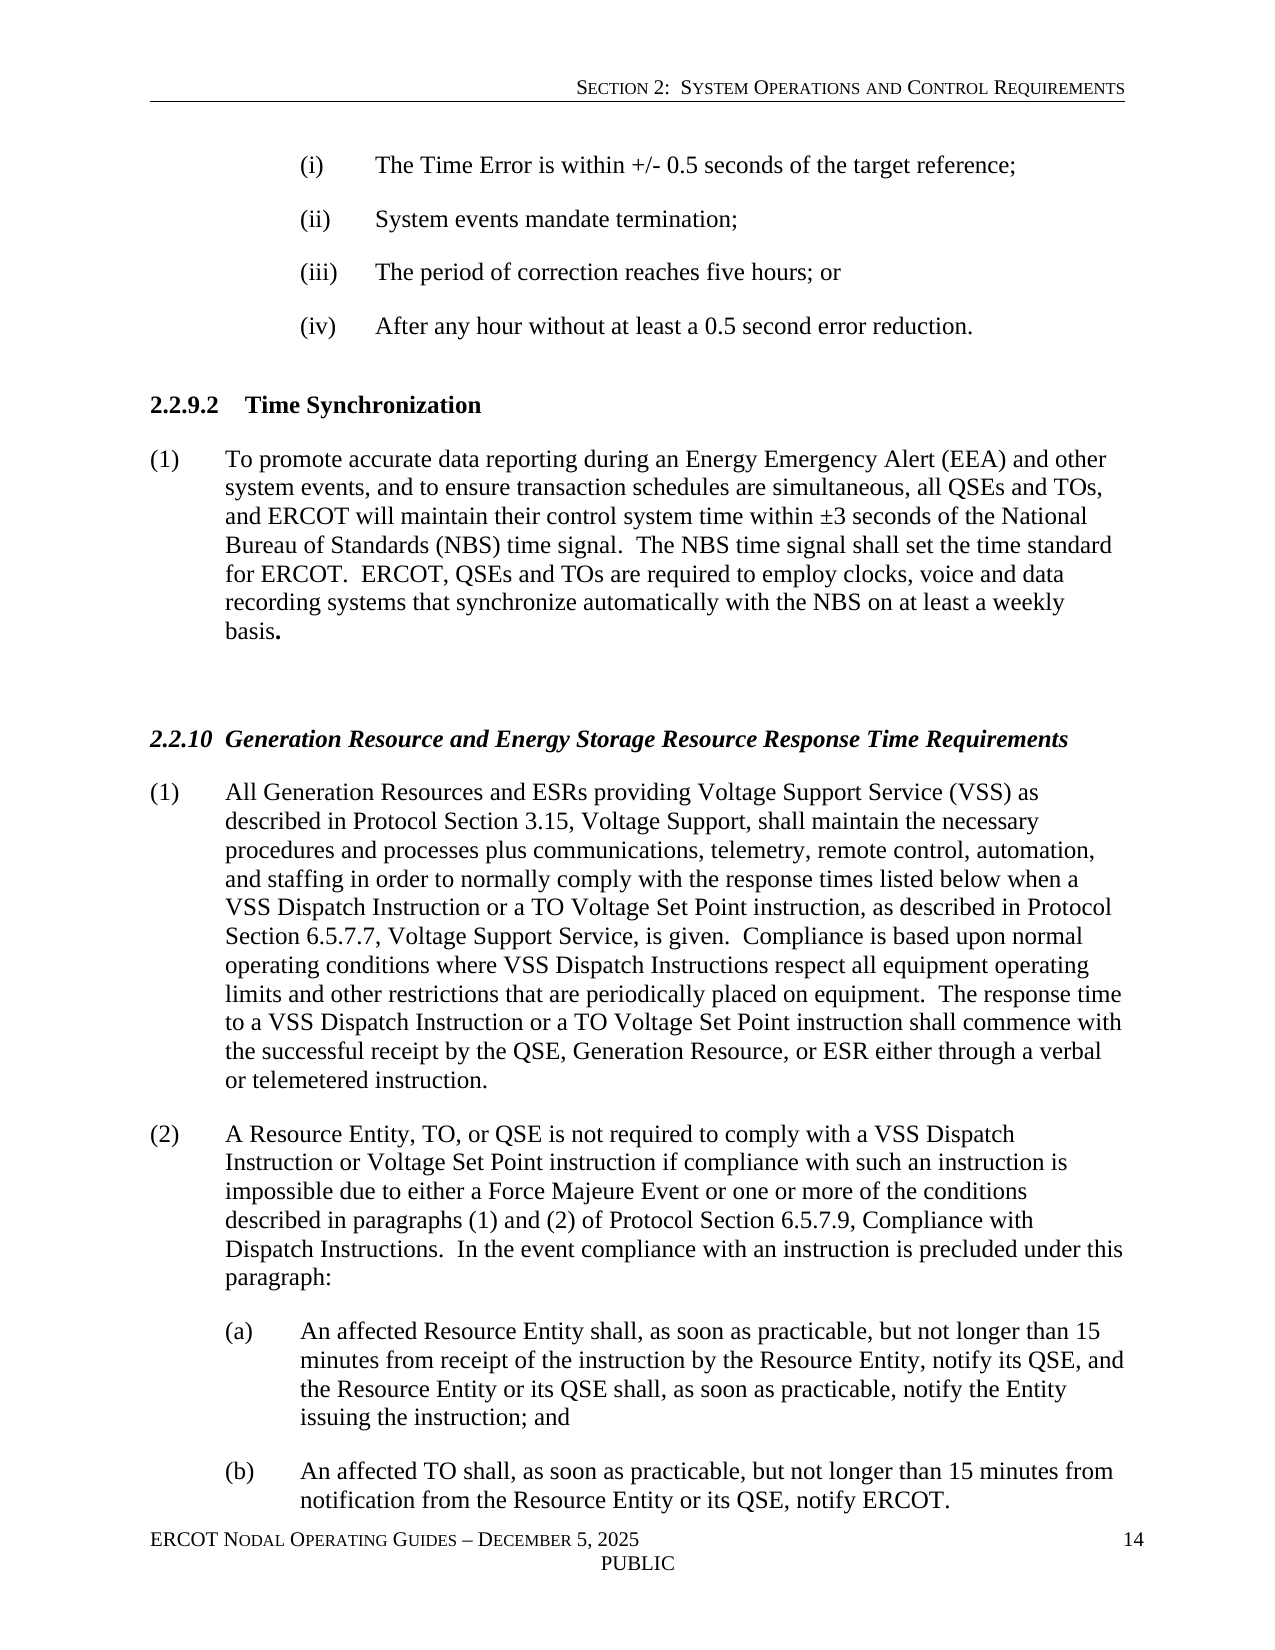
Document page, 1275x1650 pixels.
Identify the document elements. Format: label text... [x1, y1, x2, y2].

text (i) The Time Error is within +/- 0.5 seconds of the target reference; [300, 150, 1125, 179]
text (1) All Generation Resources and ESRs providing Voltage Support Service (VSS) as described in Protocol Section 3.15, Voltage Support, shall maintain the necessary procedures and processes plus communications, telemetry, remote control, automation, and staffing in order to normally comply with the response times listed below when a VSS Dispatch Instruction or a TO Voltage Set Point instruction, as described in Protocol Section 6.5.7.7, Voltage Support Service, is given. Compliance is based upon normal operating conditions where VSS Dispatch Instructions respect all equipment operating limits and other restrictions that are periodically placed on equipment. The response time to a VSS Dispatch Instruction or a TO Voltage Set Point instruction shall commence with the successful receipt by the QSE, Generation Resource, or ESR either through a verbal or telemetered instruction. [150, 777, 1125, 1094]
text (2) A Resource Entity, TO, or QSE is not required to comply with a VSS Dispatch Instruction or Voltage Set Point instruction if compliance with such an instruction is impossible due to either a Force Majeure Event or one or more of the conditions described in paragraphs (1) and (2) of Protocol Section 6.5.7.9, Compliance with Dispatch Instructions. In the event compliance with an instruction is precluded under this paragraph: [150, 1119, 1125, 1291]
text (iv) After any hour without at least a 0.5 second error reduction. [300, 311, 1125, 340]
text (ii) System events mandate termination; [300, 204, 1125, 232]
text (b) An affected TO shall, as soon as practicable, but not longer than 15 minutes from notification from the Resource Entity or its QSE, notify ERCOT. [225, 1456, 1125, 1514]
text (1) To promote accurate data reporting during an Energy Emergency Alert (EEA) and other system events, and to ensure transaction schedules are simultaneous, all QSEs and TOs, and ERCOT will maintain their control system time within ±3 seconds of the National Bureau of Standards (NBS) time signal. The NBS time signal shall set the time standard for ERCOT. ERCOT, QSEs and TOs are required to employ clocks, voice and data recording systems that synchronize automatically with the NBS on at least a weekly basis. [150, 444, 1125, 645]
text 2.2.10 Generation Resource and Energy Storage Resource Response Time Requirements [150, 724, 1125, 752]
text (a) An affected Resource Entity shall, as soon as practicable, but not longer than 15 minutes from receipt of the instruction by the Resource Entity, notify its QSE, and the Resource Entity or its QSE shall, as soon as practicable, notify the Entity issuing the instruction; and [225, 1316, 1125, 1431]
text (iii) The period of correction reaches five hours; or [300, 257, 1125, 286]
text 2.2.9.2 Time Synchronization [150, 390, 1125, 419]
